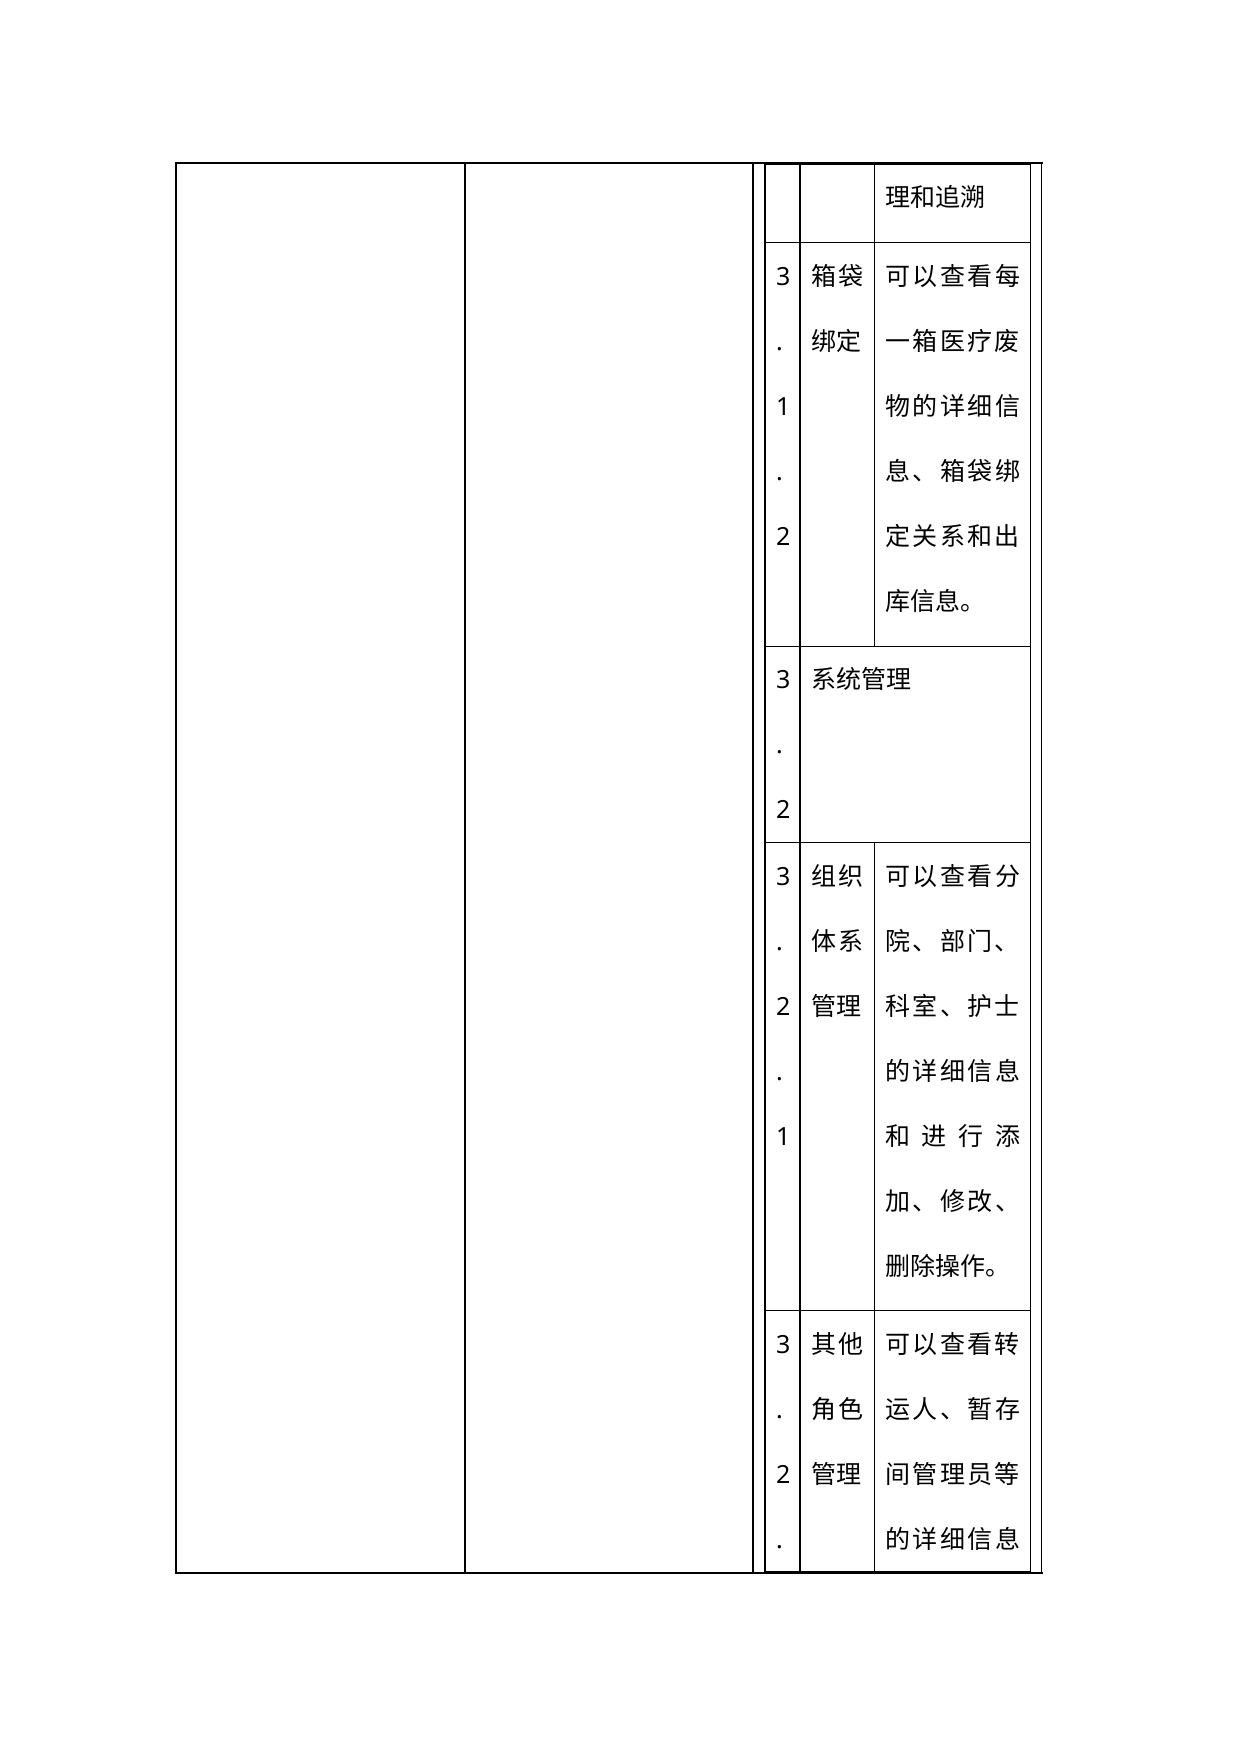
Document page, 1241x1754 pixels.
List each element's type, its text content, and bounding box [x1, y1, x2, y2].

table_cell [766, 843, 799, 1310]
table_cell 1 [177, 164, 464, 1572]
table_cell [766, 243, 799, 646]
table_cell [875, 843, 1030, 1310]
table_cell [801, 843, 874, 1310]
table_cell [466, 164, 752, 1572]
table_cell [875, 243, 1030, 646]
table_cell [766, 647, 799, 842]
table_cell [801, 1311, 874, 1571]
table_cell [754, 164, 764, 1572]
table_cell [875, 1311, 1030, 1571]
table_cell [801, 165, 874, 242]
table_cell [875, 165, 1030, 242]
table_cell [801, 243, 874, 646]
table_cell [766, 165, 799, 242]
table_cell [1031, 164, 1041, 1572]
table_cell [766, 1311, 799, 1571]
table_cell [801, 647, 1030, 842]
